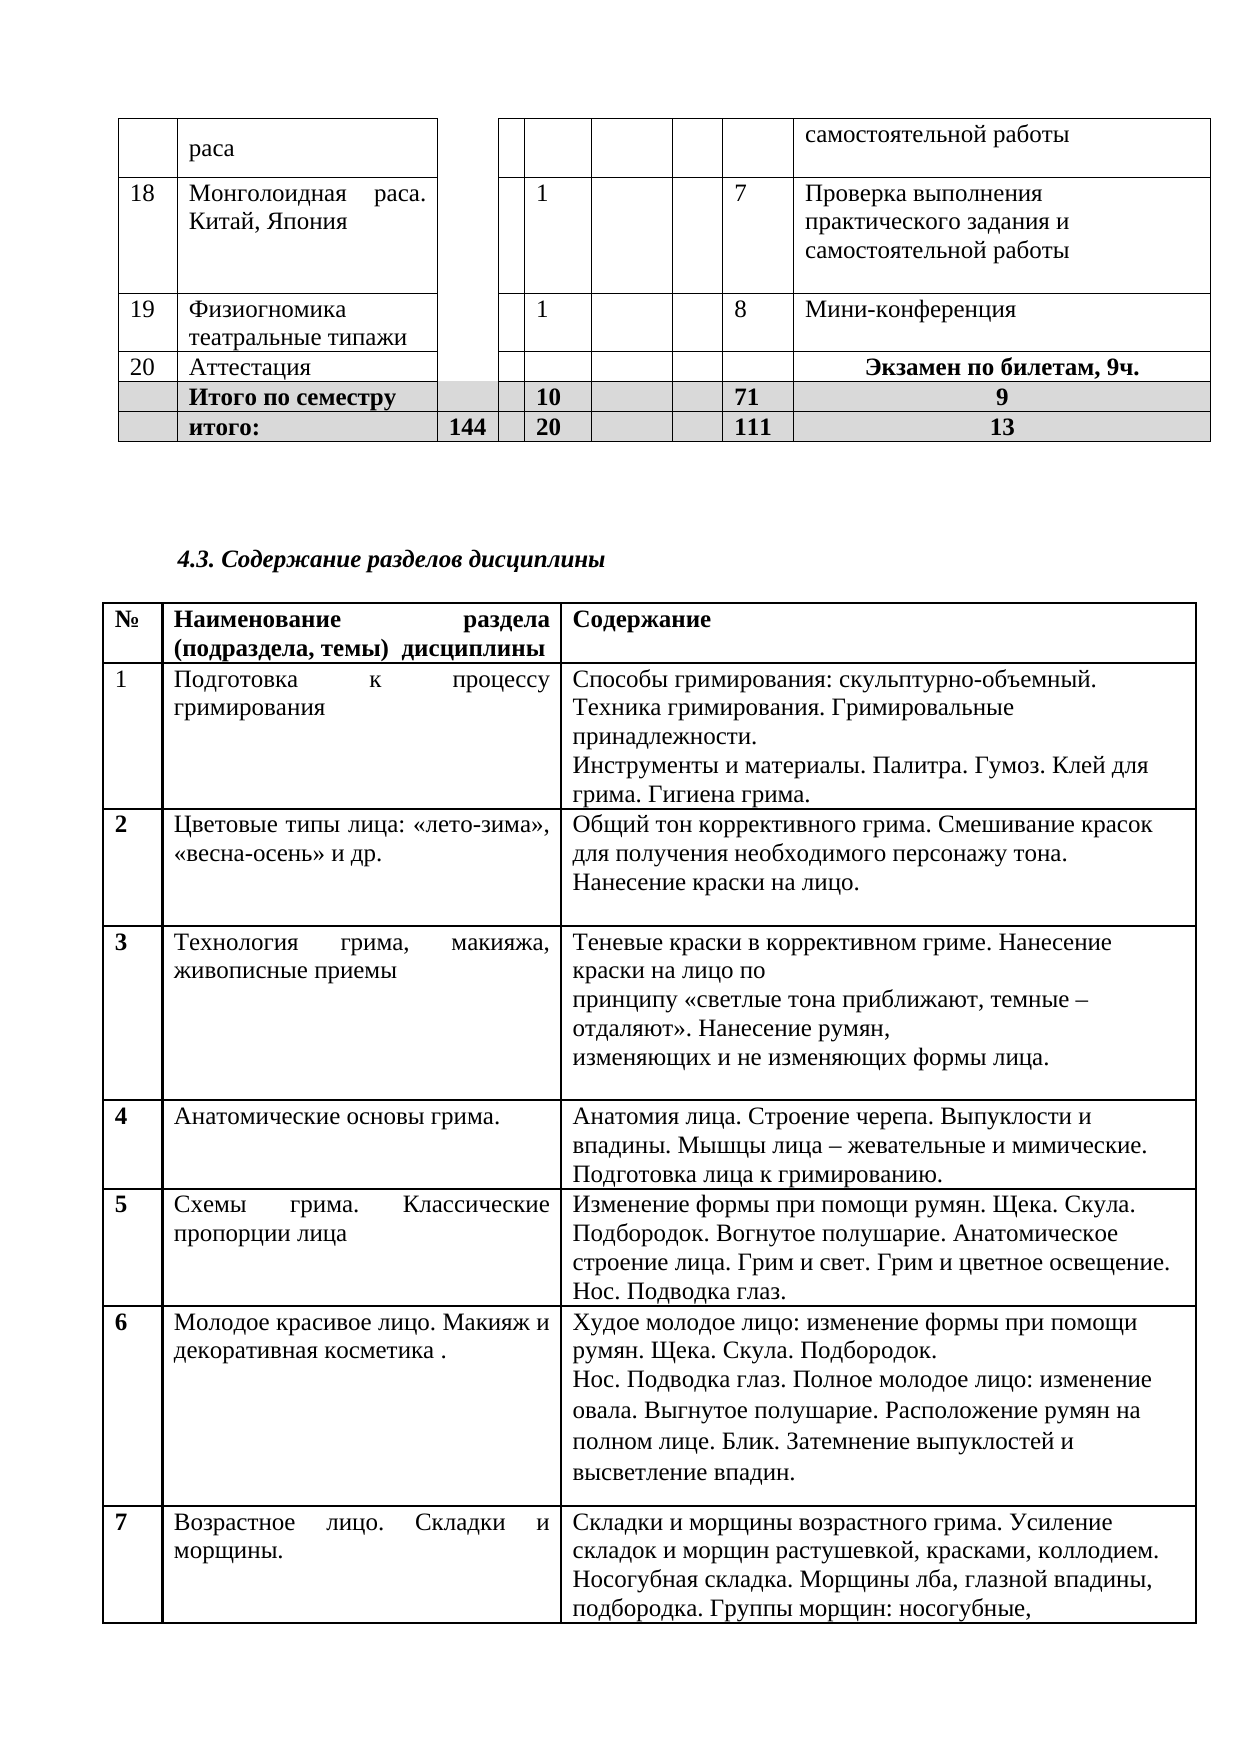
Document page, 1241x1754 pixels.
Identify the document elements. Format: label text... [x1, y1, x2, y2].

table_cell [723, 352, 793, 381]
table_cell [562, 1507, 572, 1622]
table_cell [164, 1507, 560, 1622]
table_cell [178, 119, 437, 177]
table_cell [499, 294, 524, 351]
table_cell 3 [104, 927, 161, 1099]
table_cell [525, 352, 591, 381]
table_cell Подготовка к процессу гримирования [164, 664, 560, 807]
table_cell [499, 352, 524, 381]
text 4.3. Содержание разделов дисциплины [177, 544, 1152, 573]
table_cell 10 [525, 382, 591, 411]
table_cell 71 [723, 382, 793, 411]
table_cell [499, 119, 524, 177]
table_cell 6 [104, 1307, 161, 1505]
table_cell [673, 119, 722, 177]
table_cell Схемы грима. Классические пропорции лица [164, 1190, 560, 1304]
table_cell [673, 412, 722, 441]
table_cell 144 [438, 412, 498, 441]
table_cell [119, 382, 177, 411]
table_cell Аттестация [178, 352, 437, 381]
table_cell 7 [723, 119, 793, 177]
table_cell 9 [794, 382, 1210, 411]
table_cell 1 [104, 664, 161, 807]
table_cell [592, 412, 672, 441]
table_cell [673, 178, 722, 293]
table_cell 111 [723, 412, 793, 441]
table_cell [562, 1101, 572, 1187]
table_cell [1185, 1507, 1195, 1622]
table_cell Общий тон коррективного грима. Смешивание красок для получения необходимого персонажу тона. Нанесение краски на лицо. [562, 810, 1195, 924]
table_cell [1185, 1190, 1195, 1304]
table_cell 2 [104, 810, 161, 924]
table_cell Молодое красивое лицо. Макияж и декоративная косметика . [164, 1307, 560, 1505]
table_cell [673, 294, 722, 351]
table_cell 18 [119, 178, 177, 293]
table_cell [499, 412, 524, 441]
table_cell [499, 178, 524, 293]
table_cell 7 [723, 178, 793, 293]
table_cell Физиогномика театральные типажи [178, 294, 437, 351]
table_header № [104, 604, 161, 662]
table_cell Монголоидная раса. Китай, Япония [178, 178, 437, 293]
table_cell 20 [525, 412, 591, 441]
table_cell 8 [723, 294, 793, 351]
table_cell Анатомические основы грима. [164, 1101, 560, 1187]
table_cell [794, 178, 1210, 293]
table_cell [499, 382, 524, 411]
table_cell 4 [104, 1101, 161, 1187]
table_cell Худое молодое лицо: изменение формы при помощи румян. Щека. Скула. Подбородок. Нос. Подводка глаз. Полное молодое лицо: изменение овала. Выгнутое полушарие. Расположение румян на полном лице. Блик. Затемнение выпуклостей и высветление впадин. [562, 1307, 1195, 1505]
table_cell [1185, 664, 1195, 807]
table_cell Экзамен по билетам, 9ч. [794, 352, 1210, 381]
table_cell 20 [119, 352, 177, 381]
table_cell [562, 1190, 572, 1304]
table_cell [673, 352, 722, 381]
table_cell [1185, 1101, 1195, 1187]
table_cell [592, 294, 672, 351]
table_cell 13 [794, 412, 1210, 441]
table_header Наименование раздела (подраздела, темы) дисциплины [164, 604, 560, 662]
table_cell итого: [178, 412, 437, 441]
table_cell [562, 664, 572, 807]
table_cell [592, 352, 672, 381]
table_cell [794, 119, 1210, 177]
table_cell [592, 178, 672, 293]
table_cell Технология грима, макияжа, живописные приемы [164, 927, 560, 1099]
table_cell Теневые краски в коррективном гриме. Нанесение краски на лицо по принципу «светлые тона приближают, темные – отдаляют». Нанесение румян, изменяющих и не изменяющих формы лица. [562, 927, 1195, 1099]
table_cell [119, 412, 177, 441]
table_cell [438, 381, 498, 411]
table_cell Цветовые типы лица: «лето-зима», «весна-осень» и др. [164, 810, 560, 924]
table_cell 1 [525, 294, 591, 351]
table_cell [673, 382, 722, 411]
table_cell 17 [119, 119, 177, 177]
table_cell 7 [104, 1507, 161, 1622]
table_cell 1 [525, 178, 591, 293]
table_cell 5 [104, 1190, 161, 1304]
table_cell 1 [525, 119, 591, 177]
table_header Содержание [562, 604, 1195, 662]
table_cell [592, 382, 672, 411]
table_cell Мини-конференция [794, 294, 1210, 351]
table_cell [592, 119, 672, 177]
table_cell 19 [119, 294, 177, 351]
table_cell Итого по семестру [178, 382, 437, 411]
